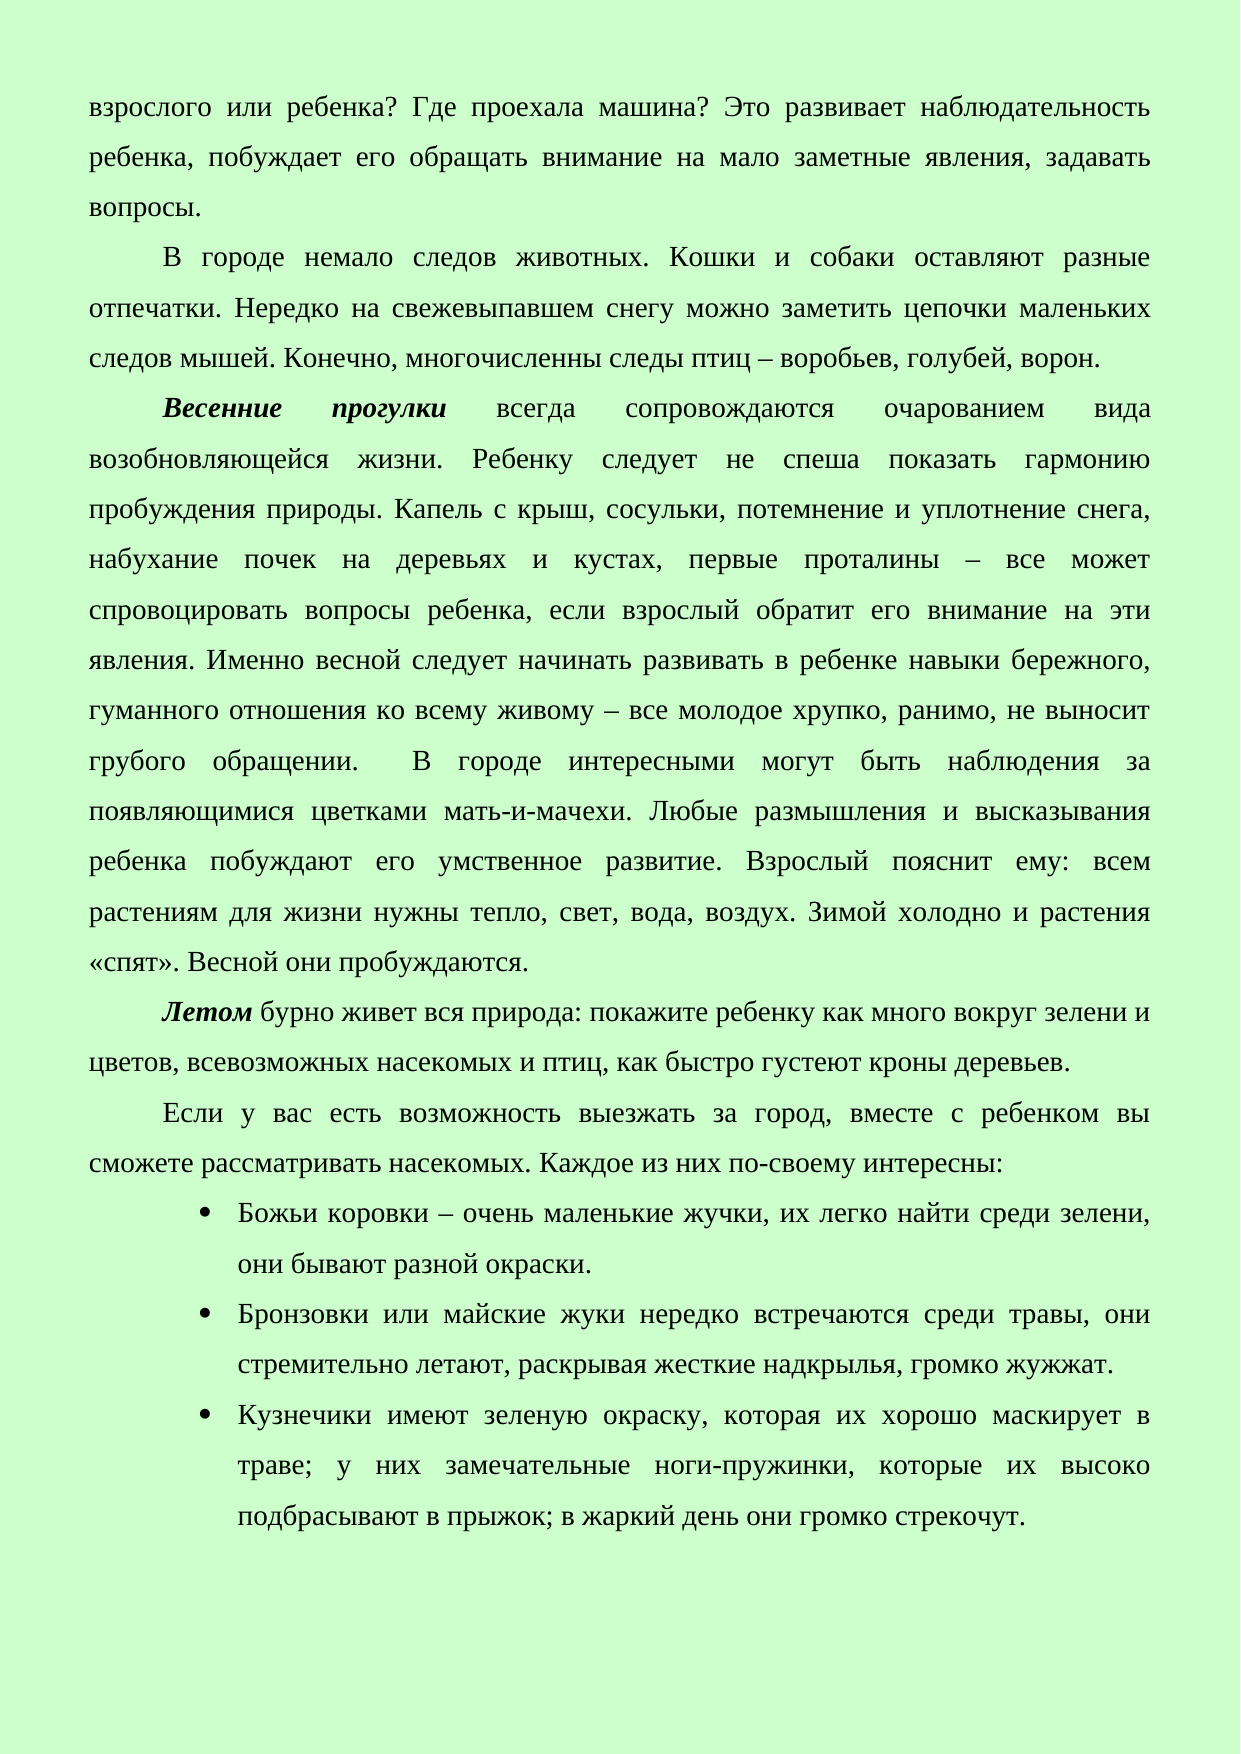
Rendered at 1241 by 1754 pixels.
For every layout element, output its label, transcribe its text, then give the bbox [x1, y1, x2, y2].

list Божьи коровки – очень маленькие жучки, их легко найти среди зелени, они бывают разной окраски. [200, 1196, 1152, 1279]
text В городе немало следов животных. Кошки и собаки оставляют разные отпечатки. Нередко на свежевыпавшем снегу можно заметить цепочки маленьких следов мышей. Конечно, многочисленны следы птиц – воробьев, голубей, ворон. [89, 239, 1152, 374]
text Весенние прогулки всегда сопровождаются очарованием вида возобновляющейся жизни. Ребенку следует не спеша показать гармонию пробуждения природы. Капель с крыш, сосульки, потемнение и уплотнение снега, набухание почек на деревьях и кустах, первые проталины – все может спровоцировать вопросы ребенка, если взрослый обратит его внимание на эти явления. Именно весной следует начинать развивать в ребенке навыки бережного, гуманного отношения ко всему живому – все молодое хрупко, ранимо, не выносит грубого обращении. В городе интересными могут быть наблюдения за появляющимися цветками мать-и-мачехи. Любые размышления и высказывания ребенка побуждают его умственное развитие. Взрослый пояснит ему: всем растениям для жизни нужны тепло, свет, вода, воздух. Зимой холодно и растения «спят». Весной они пробуждаются. [89, 391, 1152, 977]
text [89, 89, 1152, 223]
list Бронзовки или майские жуки нередко встречаются среди травы, они стремительно летают, раскрывая жесткие надкрылья, громко жужжат. [200, 1296, 1152, 1380]
text Летом бурно живет вся природа: покажите ребенку как много вокруг зелени и цветов, всевозможных насекомых и птиц, как быстро густеют кроны деревьев. [89, 994, 1152, 1078]
text Если у вас есть возможность выезжать за город, вместе с ребенком вы сможете рассматривать насекомых. Каждое из них по-своему интересны: [89, 1095, 1152, 1179]
list Кузнечики имеют зеленую окраску, которая их хорошо маскирует в траве; у них замечательные ноги-пружинки, которые их высоко подбрасывают в прыжок; в жаркий день они громко стрекочут. [200, 1397, 1152, 1531]
